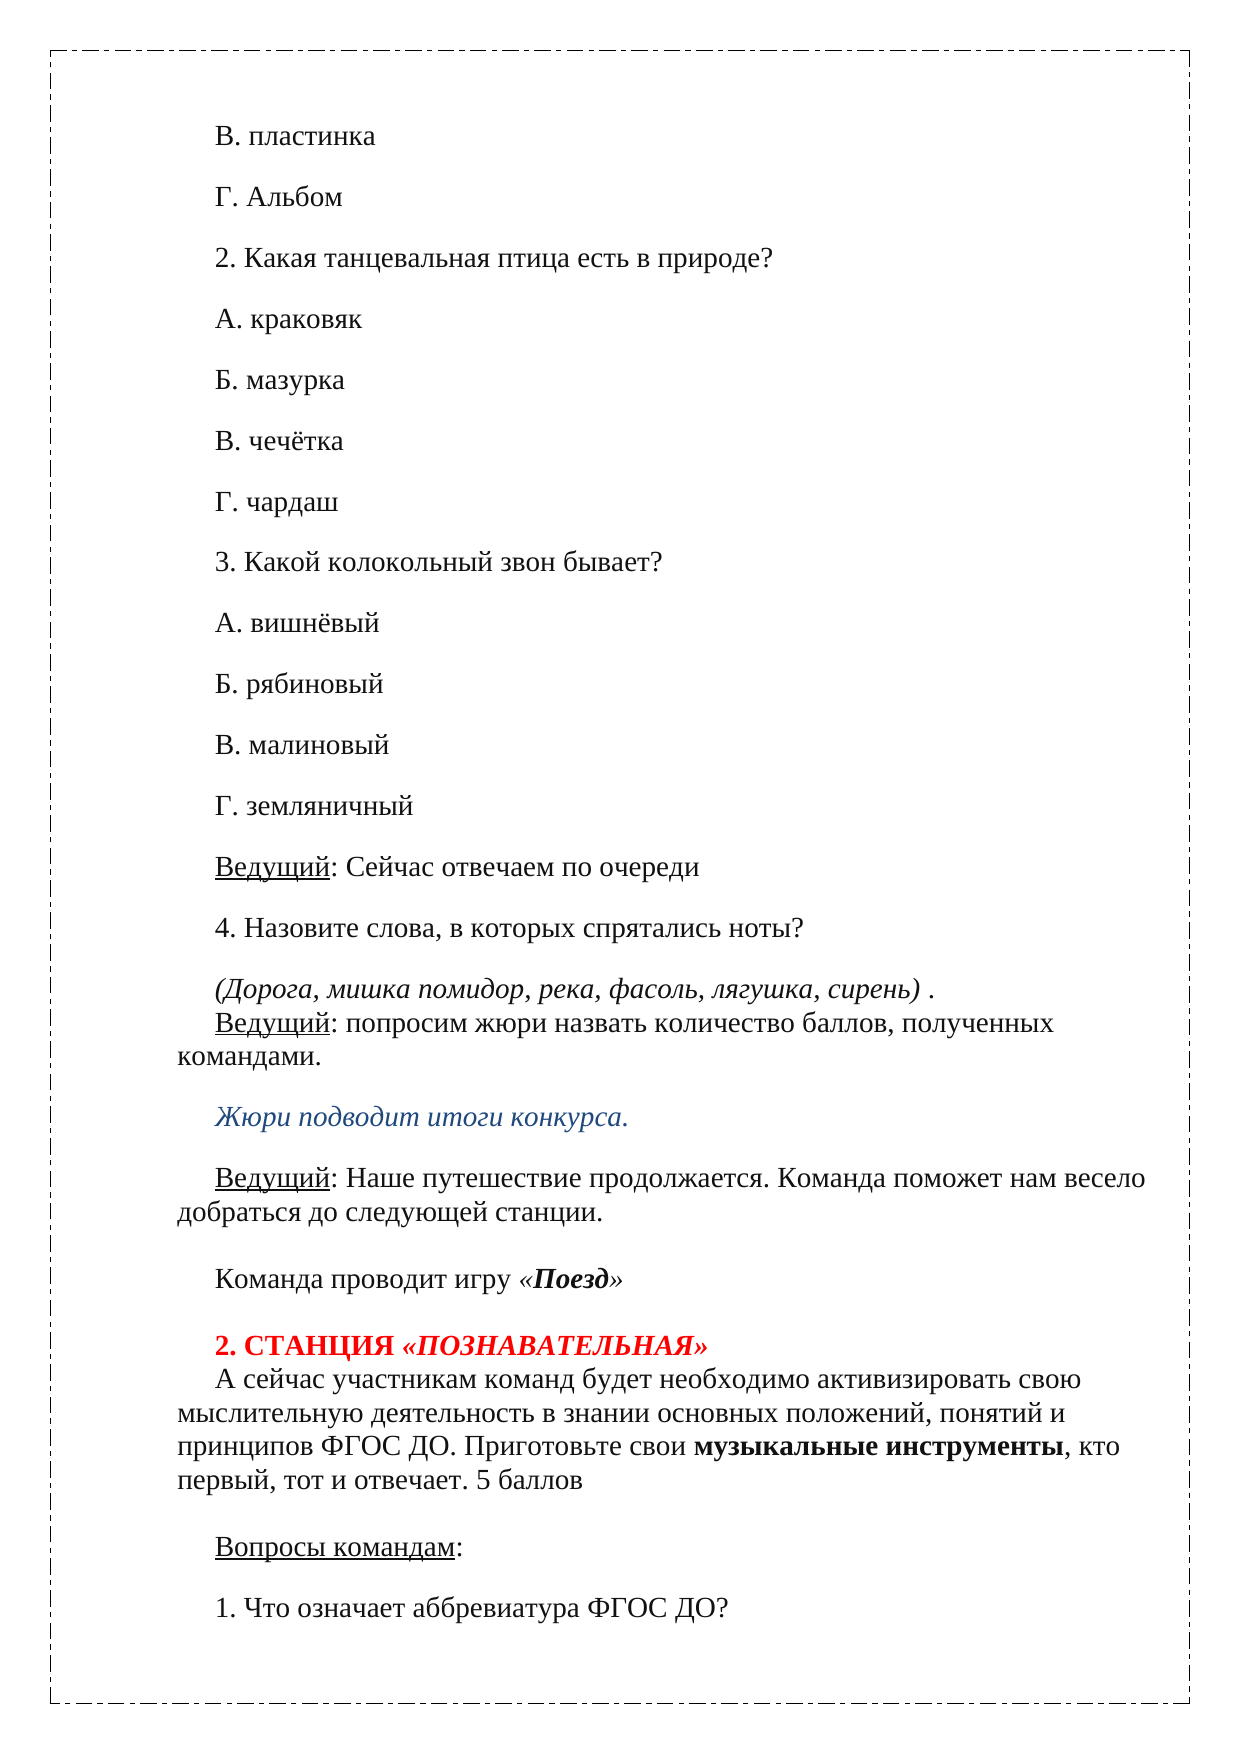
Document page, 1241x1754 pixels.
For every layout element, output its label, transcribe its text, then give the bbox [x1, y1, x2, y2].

text А. вишнёвый [177, 606, 1152, 639]
text (Дорога, мишка помидор, река, фасоль, лягушка, сирень) . [177, 971, 1152, 1005]
text Вопросы командам: [177, 1529, 1152, 1563]
text А сейчас участникам команд будет необходимо активизировать свою мыслительную деятельность в знании основных положений, понятий и принципов ФГОС ДО. Приготовьте свои музыкальные инструменты, кто первый, тот и отвечает. 5 баллов [177, 1361, 1152, 1496]
text Команда проводит игру «Поезд» [177, 1261, 1152, 1294]
text Г. чардаш [177, 484, 1152, 517]
text Б. рябиновый [177, 666, 1152, 700]
text Б. мазурка [177, 362, 1152, 395]
text Ведущий: попросим жюри назвать количество баллов, полученных командами. [177, 1005, 1152, 1072]
text 3. Какой колокольный звон бывает? [177, 544, 1152, 578]
text В. пластинка [177, 118, 1152, 152]
text Г. земляничный [177, 788, 1152, 822]
text Ведущий: Наше путешествие продолжается. Команда поможет нам весело добраться до следующей станции. [177, 1160, 1152, 1227]
text 2. Какая танцевальная птица есть в природе? [177, 240, 1152, 273]
text 1. Что означает аббревиатура ФГОС ДО? [177, 1590, 1152, 1623]
text 4. Назовите слова, в которых спрятались ноты? [177, 910, 1152, 944]
text Г. Альбом [177, 179, 1152, 212]
text В. чечётка [177, 423, 1152, 456]
text Ведущий: Сейчас отвечаем по очереди [177, 849, 1152, 883]
text А. краковяк [177, 301, 1152, 334]
text Жюри подводит итоги конкурса. [177, 1099, 1152, 1133]
text 2. СТАНЦИЯ «ПОЗНАВАТЕЛЬНАЯ» [177, 1328, 1152, 1361]
text В. малиновый [177, 727, 1152, 761]
